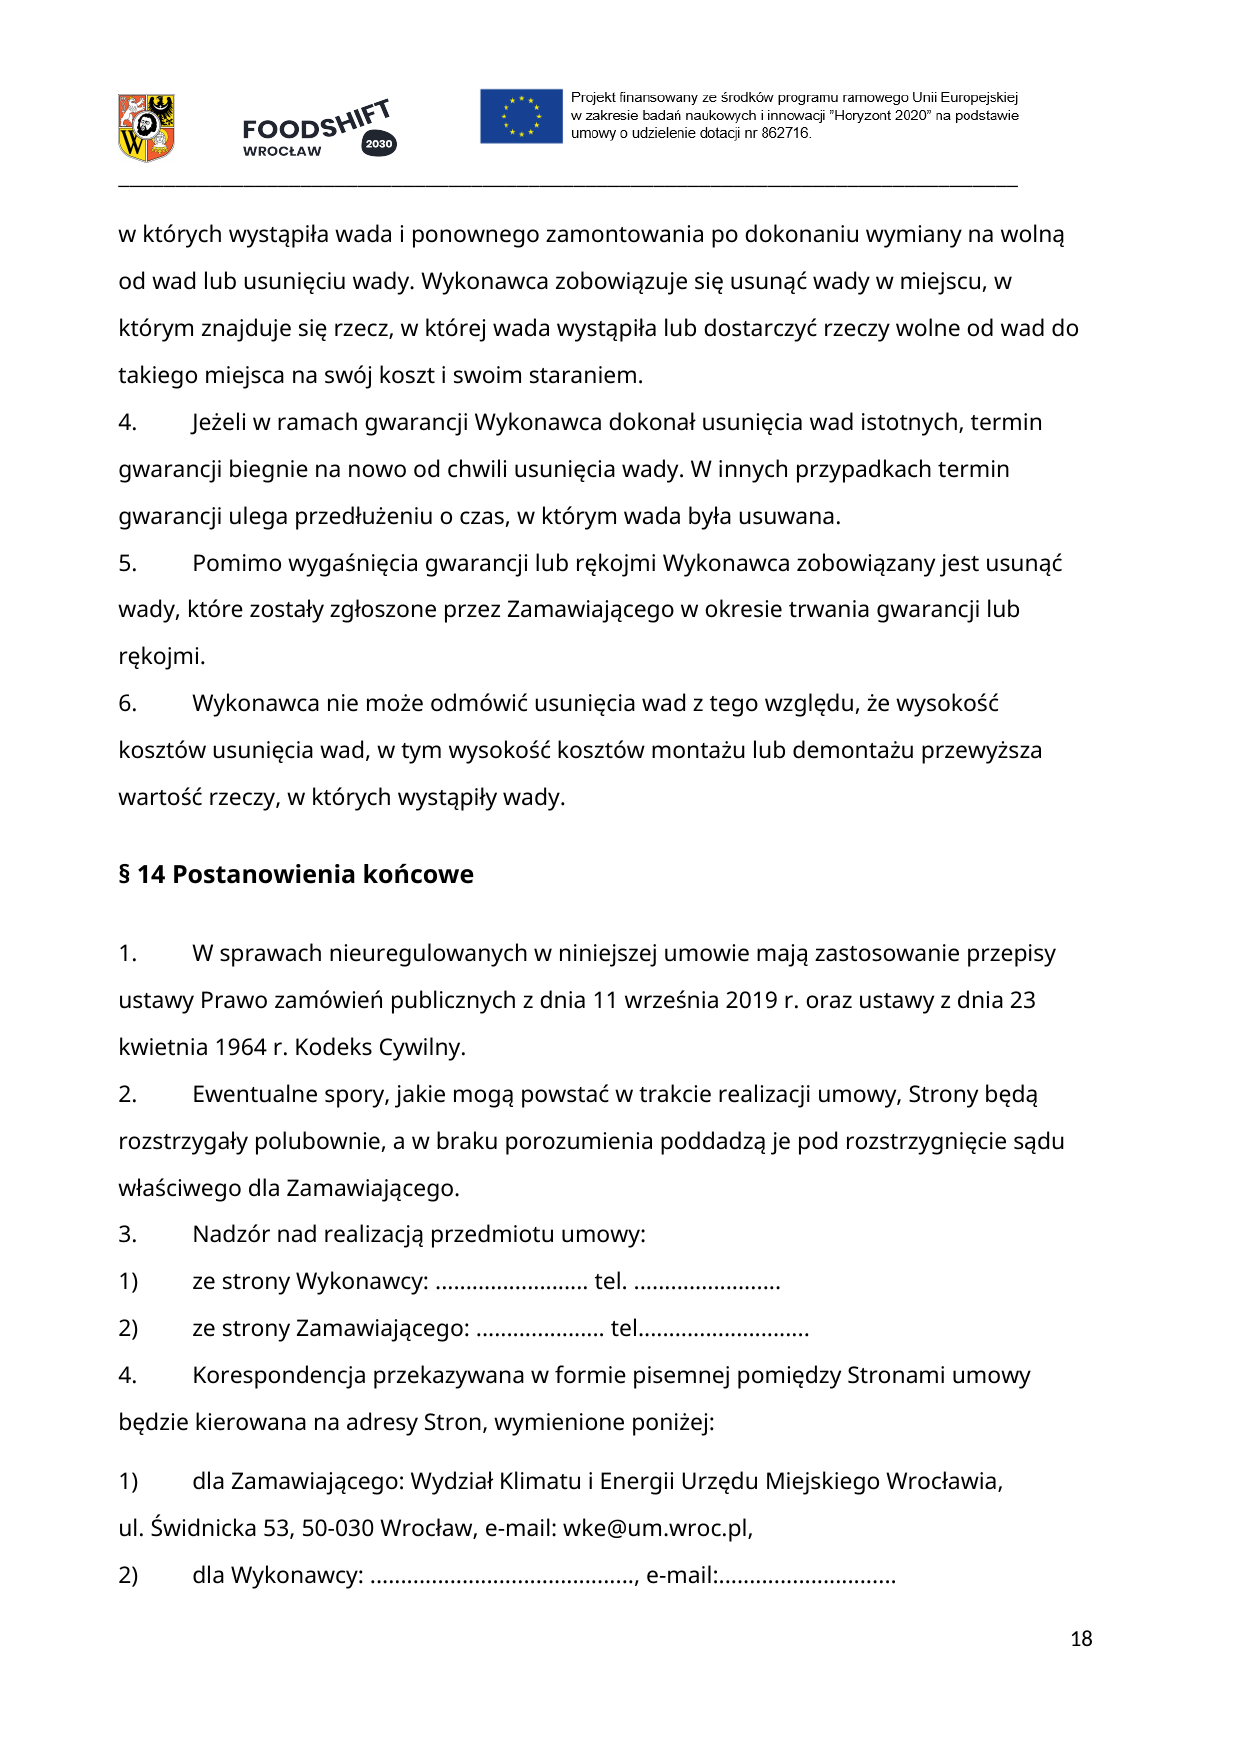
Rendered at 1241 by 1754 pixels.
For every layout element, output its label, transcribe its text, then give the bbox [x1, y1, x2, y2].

list Jeżeli w ramach gwarancji Wykonawca dokonał usunięcia wad istotnych, termin gwarancji biegnie na nowo od chwili usunięcia wady. W innych przypadkach termin gwarancji ulega przedłużeniu o czas, w którym wada była usuwana. [118, 406, 1093, 531]
list Korespondencja przekazywana w formie pisemnej pomiędzy Stronami umowy będzie kierowana na adresy Stron, wymienione poniżej: [118, 1359, 1093, 1437]
picture [448, 73, 1053, 163]
list ze strony Wykonawcy: ......................... tel. ........................ [118, 1265, 1093, 1297]
list dla Wykonawcy: ..........................................., e-mail:............................. [118, 1559, 1093, 1590]
list W sprawach nieuregulowanych w niniejszej umowie mają zastosowanie przepisy ustawy Prawo zamówień publicznych z dnia 11 września 2019 r. oraz ustawy z dnia 23 kwietnia 1964 r. Kodeks Cywilny. [118, 937, 1093, 1062]
list Ewentualne spory, jakie mogą powstać w trakcie realizacji umowy, Strony będą rozstrzygały polubownie, a w braku porozumienia poddadzą je pod rozstrzygnięcie sądu właściwego dla Zamawiającego. [118, 1078, 1093, 1203]
list Pomimo wygaśnięcia gwarancji lub rękojmi Wykonawca zobowiązany jest usunąć wady, które zostały zgłoszone przez Zamawiającego w okresie trwania gwarancji lub rękojmi. [118, 547, 1093, 672]
list ze strony Zamawiającego: ..................... tel............................ [118, 1312, 1093, 1343]
picture [201, 73, 445, 191]
picture [118, 94, 175, 163]
list dla Zamawiającego: Wydział Klimatu i Energii Urzędu Miejskiego Wrocławia, ul. Świdnicka 53, 50-030 Wrocław, e-mail: wke@um.wroc.pl, [118, 1465, 1093, 1543]
list Wykonawca nie może odmówić usunięcia wad z tego względu, że wysokość kosztów usunięcia wad, w tym wysokość kosztów montażu lub demontażu przewyższa wartość rzeczy, w których wystąpiły wady. [118, 687, 1093, 812]
subtitle § 14 Postanowienia końcowe [118, 857, 1093, 891]
list Nadzór nad realizacją przedmiotu umowy: [118, 1218, 1093, 1250]
